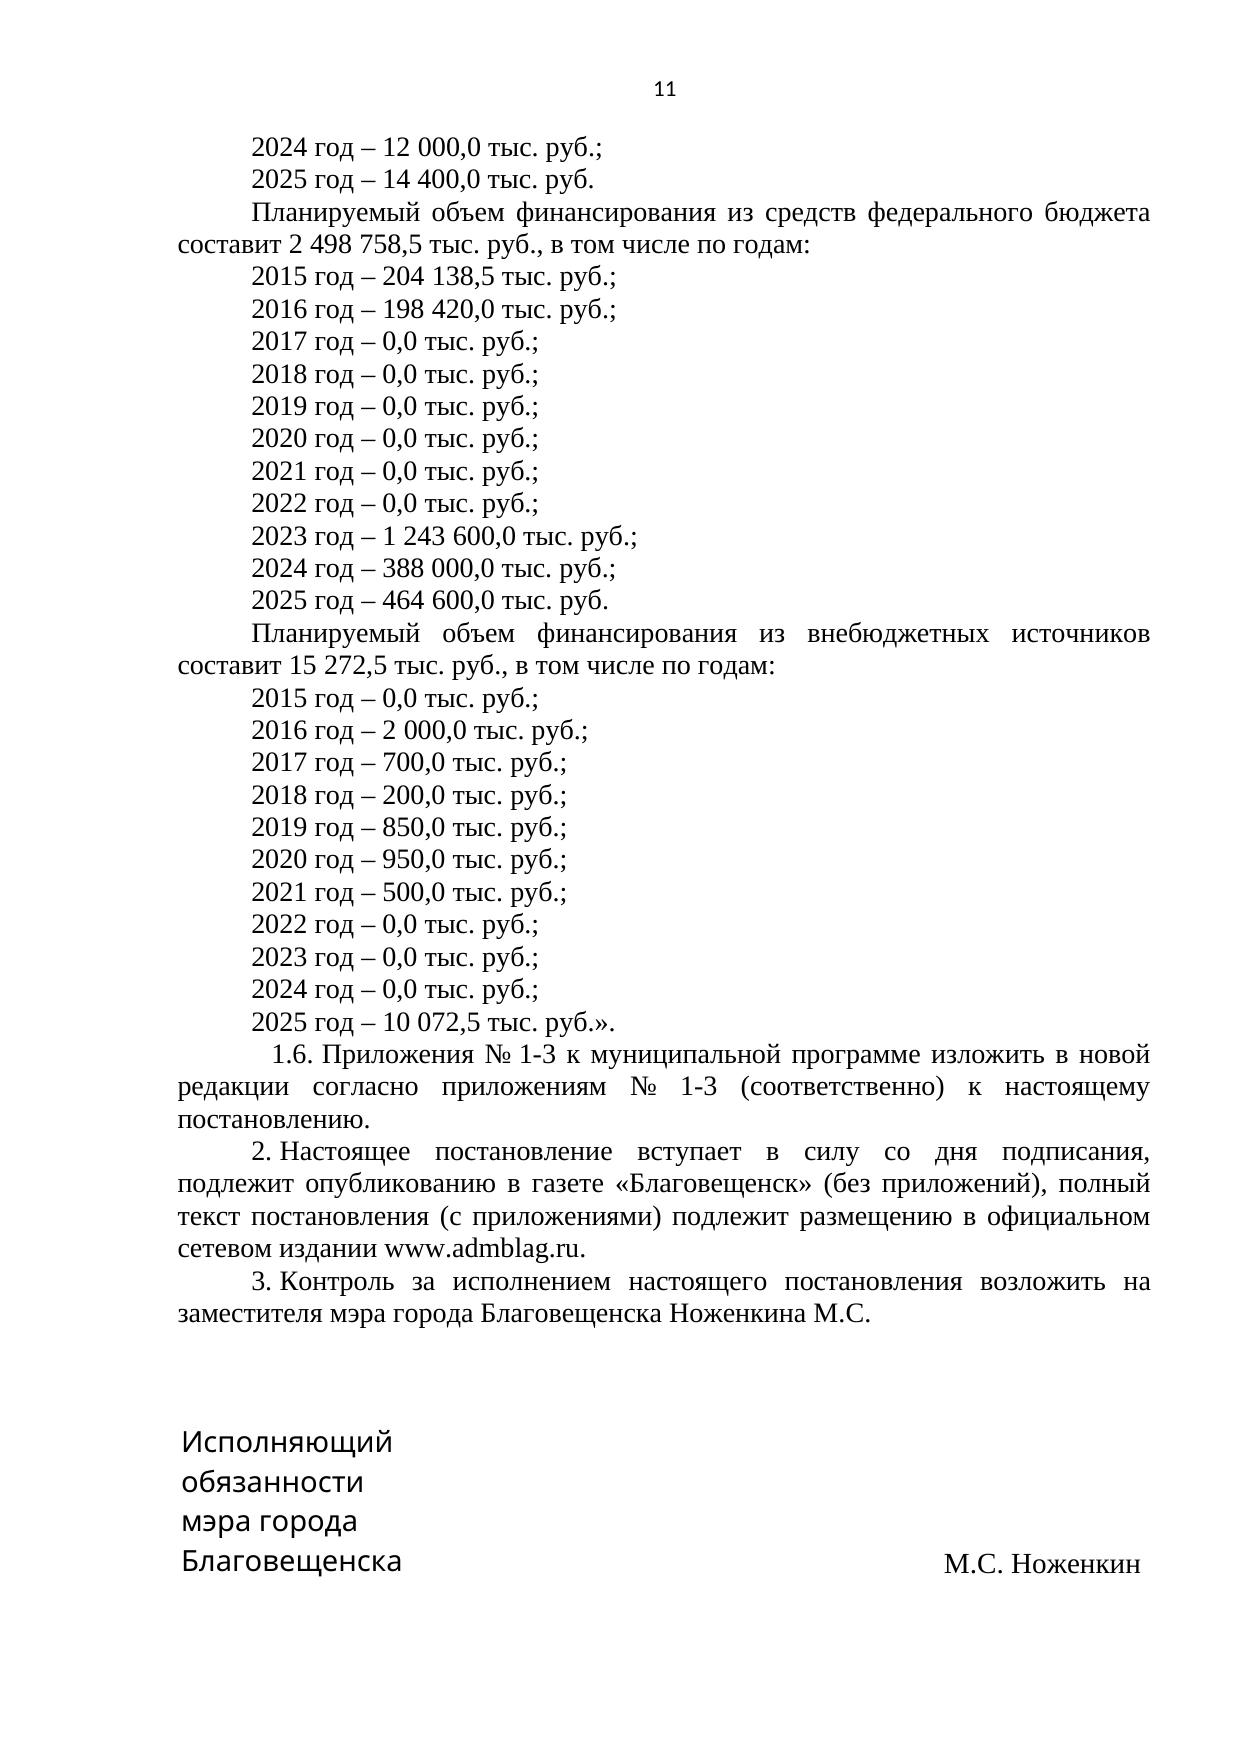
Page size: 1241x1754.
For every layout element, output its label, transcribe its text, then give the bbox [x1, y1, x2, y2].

text 2017 год – 700,0 тыс. руб.; [177, 745, 1152, 778]
text 2015 год – 204 138,5 тыс. руб.; [177, 259, 1152, 292]
text 2022 год – 0,0 тыс. руб.; [177, 486, 1152, 519]
text 2024 год – 388 000,0 тыс. руб.; [177, 551, 1152, 583]
table_header Исполняющий обязанности мэра города Благовещенска [177, 1421, 576, 1580]
text 2022 год – 0,0 тыс. руб.; [177, 907, 1152, 940]
table_header М.С. Ноженкин [576, 1421, 1152, 1580]
text Планируемый объем финансирования из внебюджетных источников составит 15 272,5 тыс. руб., в том числе по годам: [177, 616, 1152, 681]
text 2016 год – 2 000,0 тыс. руб.; [177, 713, 1152, 745]
text 3. Контроль за исполнением настоящего постановления возложить на заместителя мэра города Благовещенска Ноженкина М.С. [177, 1264, 1152, 1328]
text Планируемый объем финансирования из средств федерального бюджета составит 2 498 758,5 тыс. руб., в том числе по годам: [177, 195, 1152, 259]
text 2025 год – 10 072,5 тыс. руб.». [177, 1004, 1152, 1037]
text 2015 год – 0,0 тыс. руб.; [177, 681, 1152, 713]
text 2021 год – 500,0 тыс. руб.; [177, 875, 1152, 907]
text 2016 год – 198 420,0 тыс. руб.; [177, 292, 1152, 324]
text 2025 год – 14 400,0 тыс. руб. [177, 162, 1152, 195]
text 2023 год – 1 243 600,0 тыс. руб.; [177, 519, 1152, 551]
text 2024 год – 0,0 тыс. руб.; [177, 972, 1152, 1004]
text 2024 год – 12 000,0 тыс. руб.; [177, 130, 1152, 162]
text 2019 год – 850,0 тыс. руб.; [177, 810, 1152, 843]
text 2025 год – 464 600,0 тыс. руб. [177, 583, 1152, 616]
text 2019 год – 0,0 тыс. руб.; [177, 389, 1152, 421]
text 2. Настоящее постановление вступает в силу со дня подписания, подлежит опубликованию в газете «Благовещенск» (без приложений), полный текст постановления (с приложениями) подлежит размещению в официальном сетевом издании www.admblag.ru. [177, 1134, 1152, 1264]
text 2023 год – 0,0 тыс. руб.; [177, 940, 1152, 972]
text 2018 год – 200,0 тыс. руб.; [177, 778, 1152, 810]
text 2018 год – 0,0 тыс. руб.; [177, 357, 1152, 389]
text 2020 год – 0,0 тыс. руб.; [177, 421, 1152, 454]
text 2021 год – 0,0 тыс. руб.; [177, 454, 1152, 486]
text 2020 год – 950,0 тыс. руб.; [177, 843, 1152, 875]
text 1.6. Приложения № 1-3 к муниципальной программе изложить в новой редакции согласно приложениям № 1-3 (соответственно) к настоящему постановлению. [177, 1037, 1152, 1134]
text 2017 год – 0,0 тыс. руб.; [177, 324, 1152, 357]
